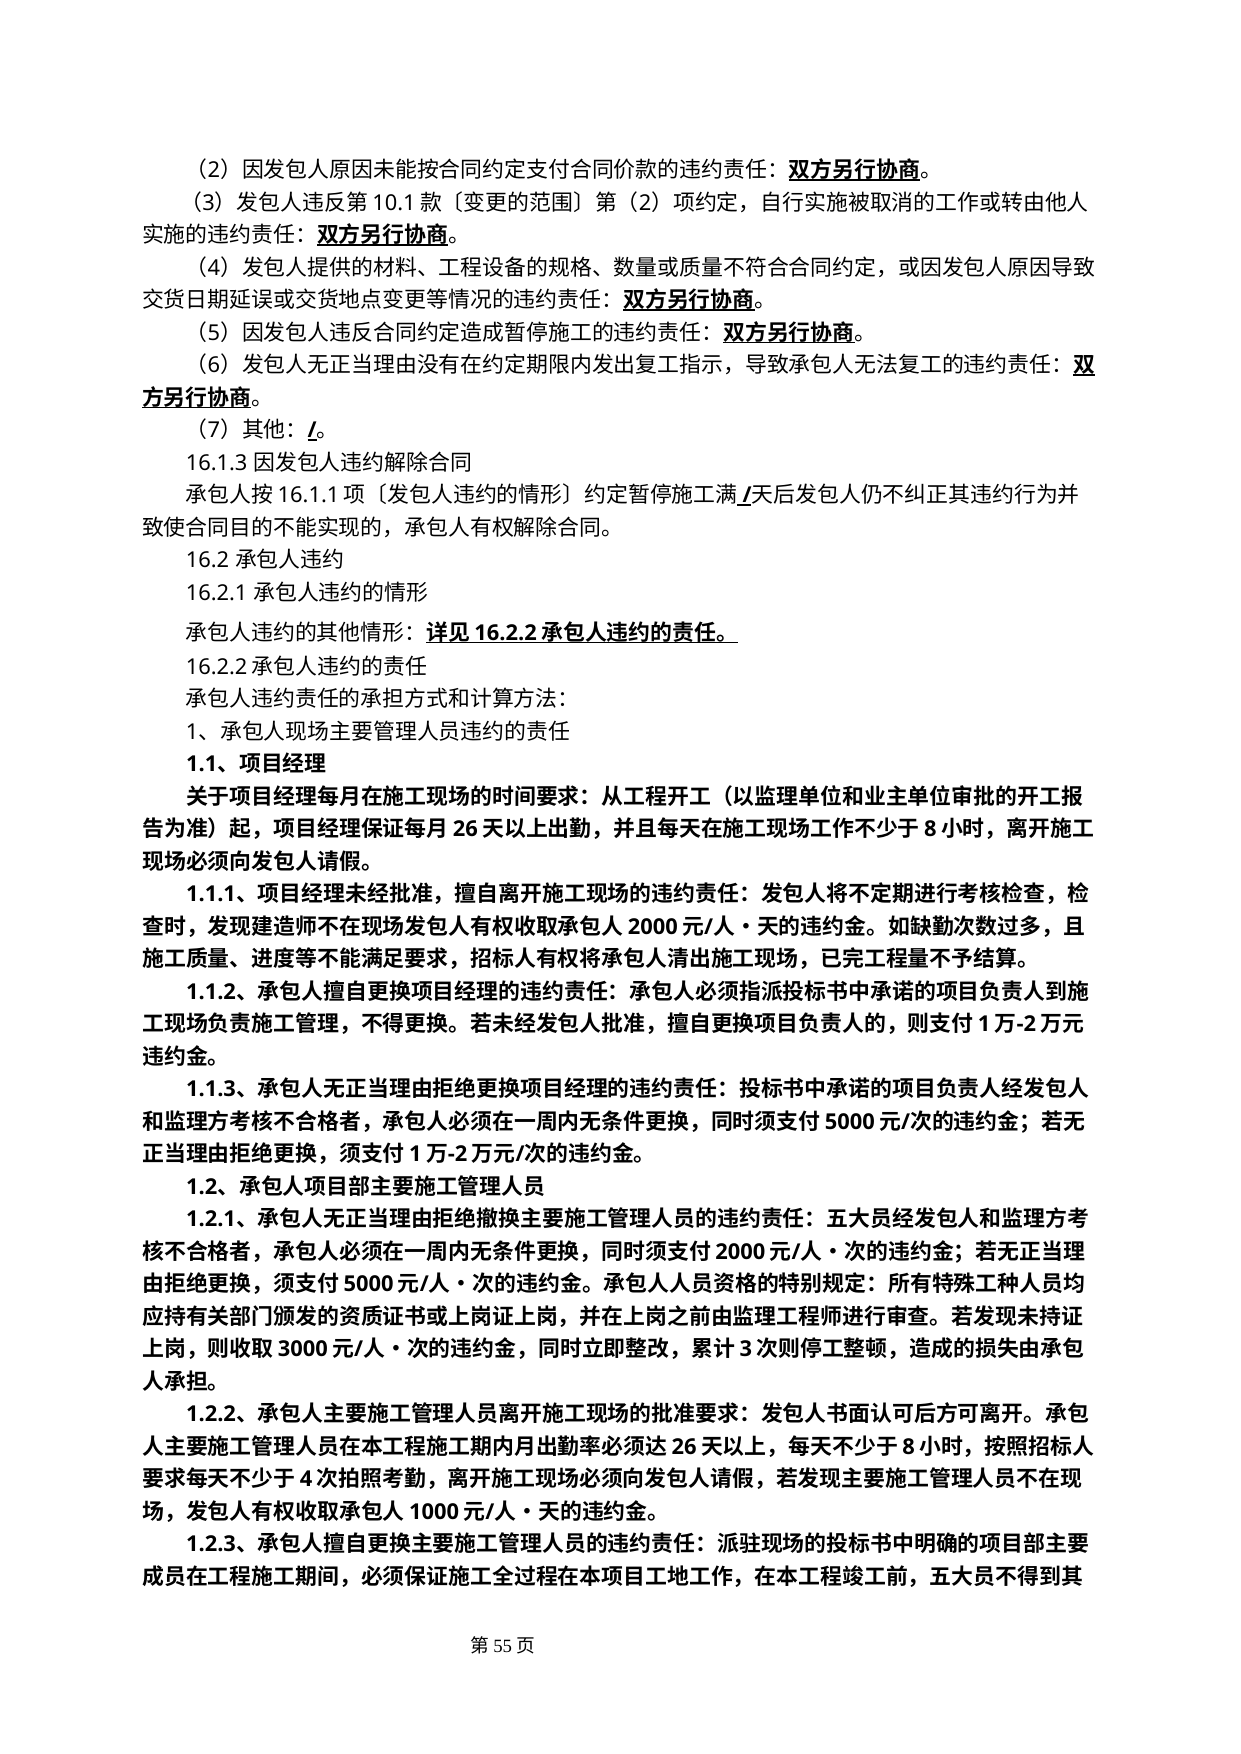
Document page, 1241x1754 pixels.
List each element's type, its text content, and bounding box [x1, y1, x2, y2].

text 承包人违约责任的承担方式和计算方法： [142, 681, 1098, 713]
text 1.1、项目经理 [142, 746, 1098, 778]
text 关于项目经理每月在施工现场的时间要求：从工程开工（以监理单位和业主单位审批的开工报告为准）起，项目经理保证每月26天以上出勤，并且每天在施工现场工作不少于8小时，离开施工现场必须向发包人请假。 [142, 778, 1098, 876]
text （7）其他：/。 [142, 412, 1098, 444]
text 承包人违约的其他情形：详见16.2.2承包人违约的责任。 [142, 607, 1098, 648]
text （4）发包人提供的材料、工程设备的规格、数量或质量不符合合同约定，或因发包人原因导致交货日期延误或交货地点变更等情况的违约责任：双方另行协商。 [142, 249, 1098, 314]
text 1.1.2、承包人擅自更换项目经理的违约责任：承包人必须指派投标书中承诺的项目负责人到施工现场负责施工管理，不得更换。若未经发包人批准，擅自更换项目负责人的，则支付1万-2万元违约金。 [142, 973, 1098, 1071]
text 1.1.1、项目经理未经批准，擅自离开施工现场的违约责任：发包人将不定期进行考核检查，检查时，发现建造师不在现场发包人有权收取承包人2000元/人•天的违约金。如缺勤次数过多，且施工质量、进度等不能满足要求，招标人有权将承包人清出施工现场，已完工程量不予结算。 [142, 876, 1098, 973]
text 16.1.3 因发包人违约解除合同 [142, 444, 1098, 477]
text 1.2、承包人项目部主要施工管理人员 [142, 1168, 1098, 1201]
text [142, 1526, 1098, 1591]
text 1.1.3、承包人无正当理由拒绝更换项目经理的违约责任：投标书中承诺的项目负责人经发包人和监理方考核不合格者，承包人必须在一周内无条件更换，同时须支付5000元/次的违约金；若无正当理由拒绝更换，须支付1万-2万元/次的违约金。 [142, 1071, 1098, 1168]
text 16.2.2承包人违约的责任 [142, 648, 1098, 681]
text 16.2 承包人违约 [142, 542, 1098, 574]
text 1.2.2、承包人主要施工管理人员离开施工现场的批准要求：发包人书面认可后方可离开。承包人主要施工管理人员在本工程施工期内月出勤率必须达26天以上，每天不少于8小时，按照招标人要求每天不少于4次拍照考勤，离开施工现场必须向发包人请假，若发现主要施工管理人员不在现场，发包人有权收取承包人1000元/人•天的违约金。 [142, 1396, 1098, 1526]
text 1、承包人现场主要管理人员违约的责任 [142, 713, 1098, 746]
text 1.2.1、承包人无正当理由拒绝撤换主要施工管理人员的违约责任：五大员经发包人和监理方考核不合格者，承包人必须在一周内无条件更换，同时须支付2000元/人•次的违约金；若无正当理由拒绝更换，须支付5000元/人•次的违约金。承包人人员资格的特别规定：所有特殊工种人员均应持有关部门颁发的资质证书或上岗证上岗，并在上岗之前由监理工程师进行审查。若发现未持证上岗，则收取3000元/人•次的违约金，同时立即整改，累计3次则停工整顿，造成的损失由承包人承担。 [142, 1201, 1098, 1396]
text 16.2.1 承包人违约的情形 [142, 574, 1098, 607]
text （6）发包人无正当理由没有在约定期限内发出复工指示，导致承包人无法复工的违约责任：双方另行协商。 [142, 347, 1098, 412]
text （5）因发包人违反合同约定造成暂停施工的违约责任：双方另行协商。 [142, 314, 1098, 347]
text 承包人按16.1.1项〔发包人违约的情形〕约定暂停施工满 /天后发包人仍不纠正其违约行为并致使合同目的不能实现的，承包人有权解除合同。 [142, 477, 1098, 542]
text （2）因发包人原因未能按合同约定支付合同价款的违约责任：双方另行协商。 [142, 152, 1098, 184]
text （3）发包人违反第10.1款〔变更的范围〕第（2）项约定，自行实施被取消的工作或转由他人实施的违约责任：双方另行协商。 [142, 184, 1098, 249]
